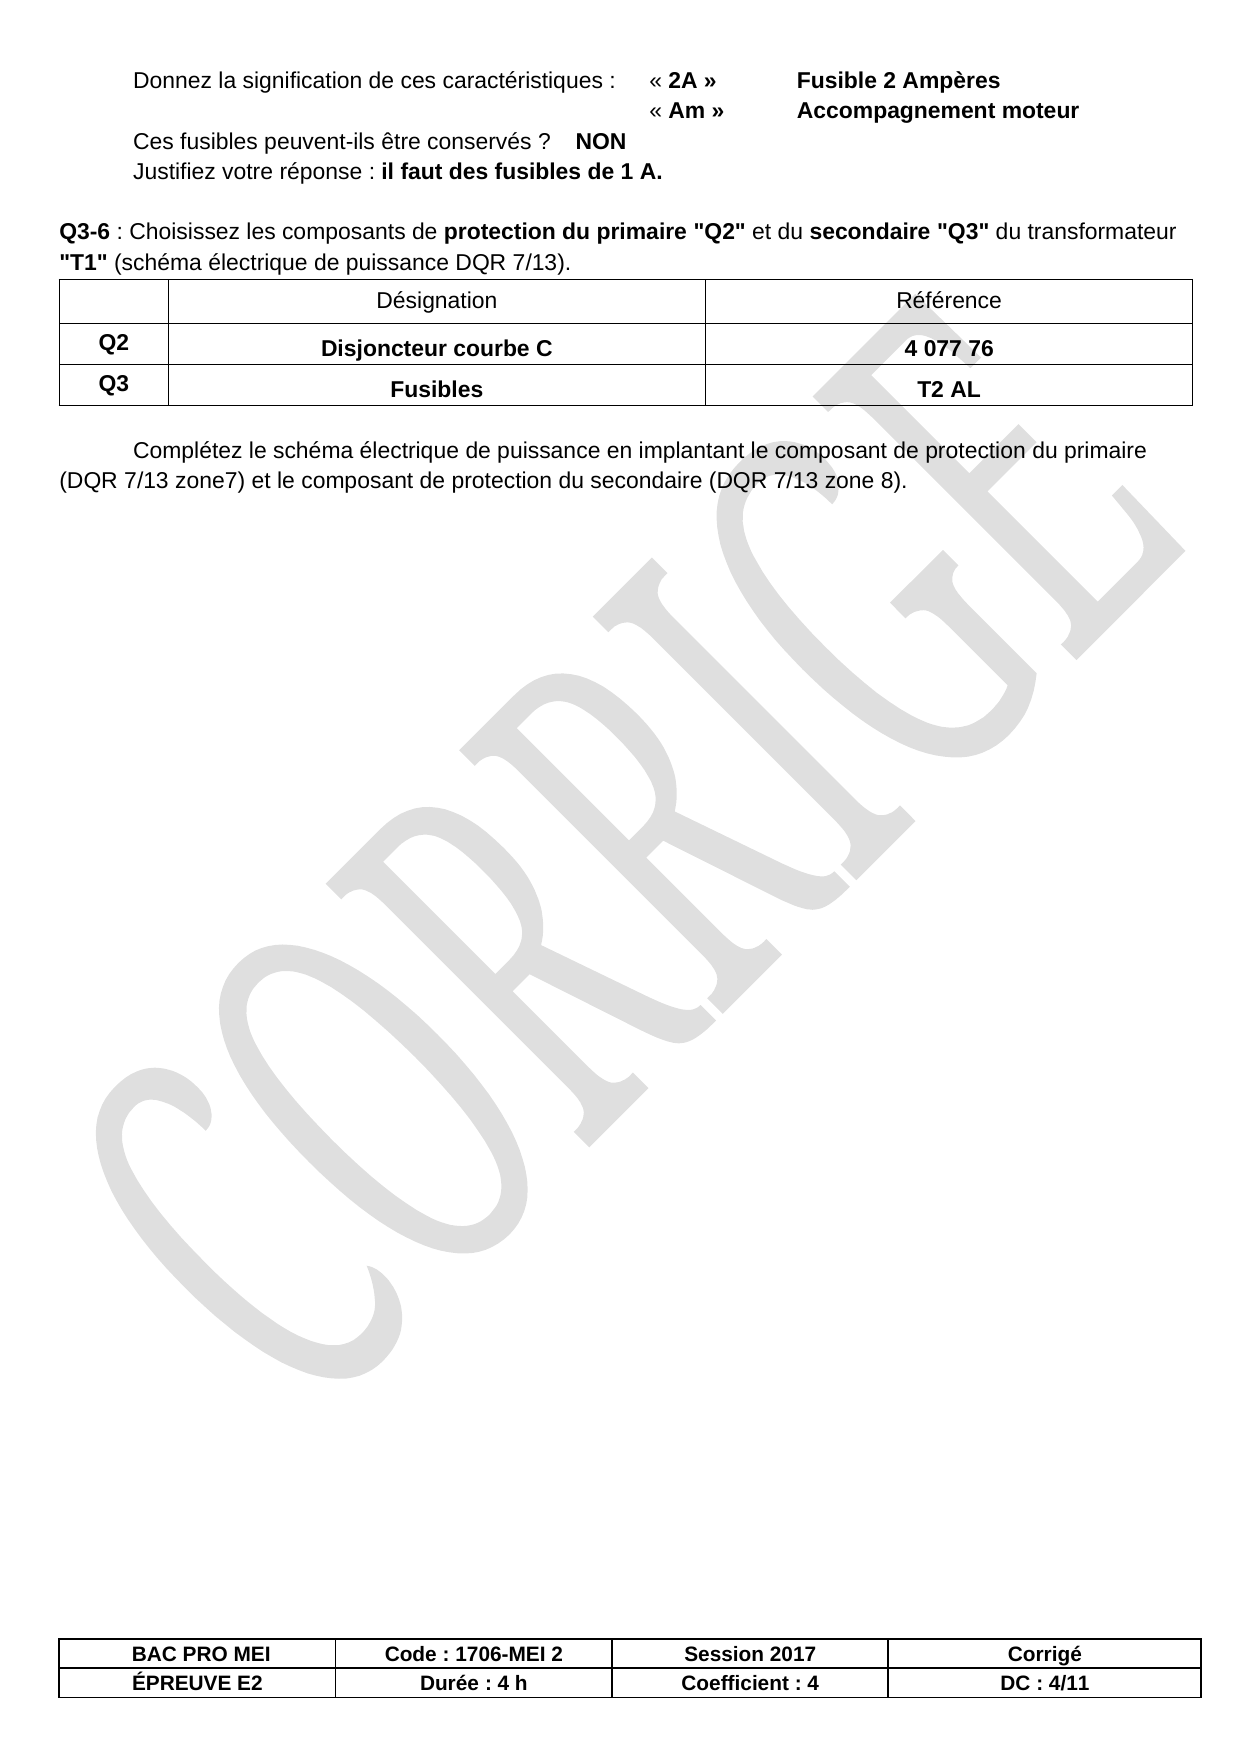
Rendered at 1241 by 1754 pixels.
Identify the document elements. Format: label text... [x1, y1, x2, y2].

table_header Désignation [169, 280, 705, 323]
text Ces fusibles peuvent-ils être conservés ? NON [59, 128, 1181, 154]
text Justifiez votre réponse : il faut des fusibles de 1 A. [59, 158, 1181, 184]
table_cell Q3 [60, 365, 168, 405]
table_cell T2 AL [706, 365, 1192, 405]
table_cell Q2 [60, 324, 168, 364]
table_header Référence [706, 280, 1192, 323]
table_header [60, 280, 168, 323]
table_cell 4 077 76 [706, 324, 1192, 364]
text Donnez la signification de ces caractéristiques : « 2A » Fusible 2 Ampères [59, 67, 1181, 93]
table_cell Disjoncteur courbe C [169, 324, 705, 364]
text Complétez le schéma électrique de puissance en implantant le composant de protection du primaire (DQR 7/13 zone7) et le composant de protection du secondaire (DQR 7/13 zone 8). [59, 437, 1181, 493]
table_cell Fusibles [169, 365, 705, 405]
text Q3-6 : Choisissez les composants de protection du primaire "Q2" et du secondaire "Q3" du transformateur "T1" (schéma électrique de puissance DQR 7/13). [59, 218, 1181, 275]
text « Am » Accompagnement moteur [59, 97, 1181, 124]
